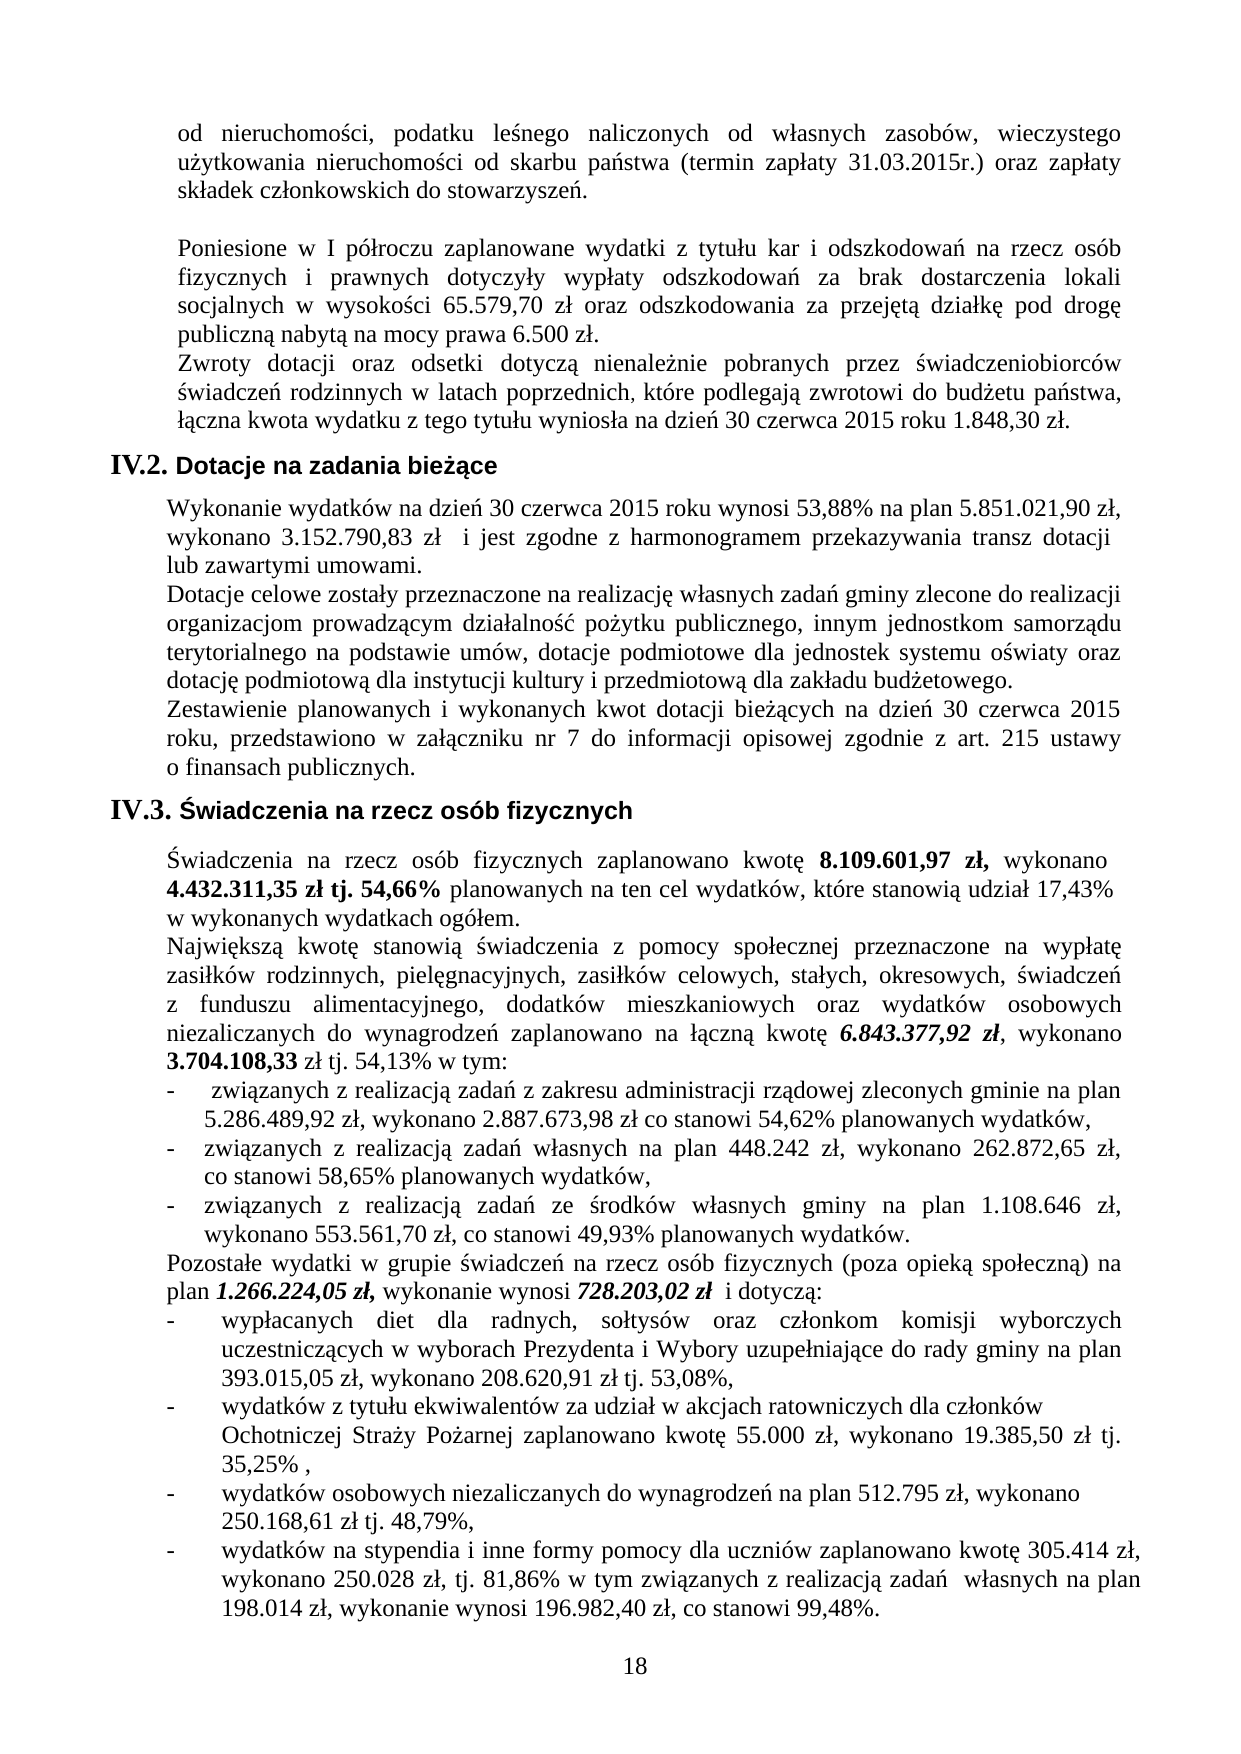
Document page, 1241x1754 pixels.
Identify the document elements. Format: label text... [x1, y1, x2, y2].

text Dotacje celowe zostały przeznaczone na realizację własnych zadań gminy zlecone do realizacji organizacjom prowadzącym działalność pożytku publicznego, innym jednostkom samorządu terytorialnego na podstawie umów, dotacje podmiotowe dla jednostek systemu oświaty oraz dotację podmiotową dla instytucji kultury i przedmiotową dla zakładu budżetowego. [166, 579, 1122, 694]
text Ochotniczej Straży Pożarnej zaplanowano kwotę 55.000 zł, wykonano 19.385,50 zł tj. 35,25% , [221, 1420, 1122, 1478]
text - związanych z realizacją zadań ze środków własnych gminy na plan 1.108.646 zł, wykonano 553.561,70 zł, co stanowi 49,93% planowanych wydatków. [166, 1190, 1122, 1248]
list Świadczenia na rzecz osób fizycznych [110, 792, 1122, 826]
text - związanych z realizacją zadań z zakresu administracji rządowej zleconych gminie na plan 5.286.489,92 zł, wykonano 2.887.673,98 zł co stanowi 54,62% planowanych wydatków, [166, 1075, 1122, 1133]
text Zwroty dotacji oraz odsetki dotyczą nienależnie pobranych przez świadczeniobiorców świadczeń rodzinnych w latach poprzednich, które podlegają zwrotowi do budżetu państwa, łączna kwota wydatku z tego tytułu wyniosła na dzień 30 czerwca 2015 roku 1.848,30 zł. [177, 348, 1122, 434]
text Pozostałe wydatki w grupie świadczeń na rzecz osób fizycznych (poza opieką społeczną) na plan 1.266.224,05 zł, wykonanie wynosi 728.203,02 zł i dotyczą: [166, 1248, 1122, 1305]
text - wydatków na stypendia i inne formy pomocy dla uczniów zaplanowano kwotę 305.414 zł, wykonano 250.028 zł, tj. 81,86% w tym związanych z realizacją zadań własnych na plan 198.014 zł, wykonanie wynosi 196.982,40 zł, co stanowi 99,48%. [148, 1535, 1142, 1621]
text Wykonanie wydatków na dzień 30 czerwca 2015 roku wynosi 53,88% na plan 5.851.021,90 zł, wykonano 3.152.790,83 zł i jest zgodne z harmonogramem przekazywania transz dotacji lub zawartymi umowami. [166, 493, 1122, 579]
text - wydatków osobowych niezaliczanych do wynagrodzeń na plan 512.795 zł, wykonano [148, 1478, 1122, 1506]
text - związanych z realizacją zadań własnych na plan 448.242 zł, wykonano 262.872,65 zł, co stanowi 58,65% planowanych wydatków, [166, 1133, 1122, 1190]
text Poniesione w I półroczu zaplanowane wydatki z tytułu kar i odszkodowań na rzecz osób fizycznych i prawnych dotyczyły wypłaty odszkodowań za brak dostarczenia lokali socjalnych w wysokości 65.579,70 zł oraz odszkodowania za przejętą działkę pod drogę publiczną nabytą na mocy prawa 6.500 zł. [177, 233, 1122, 348]
text Zestawienie planowanych i wykonanych kwot dotacji bieżących na dzień 30 czerwca 2015 roku, przedstawiono w załączniku nr 7 do informacji opisowej zgodnie z art. 215 ustawy o finansach publicznych. [166, 694, 1122, 780]
text 250.168,61 zł tj. 48,79%, [148, 1506, 1122, 1535]
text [177, 118, 1122, 204]
text - wydatków z tytułu ekwiwalentów za udział w akcjach ratowniczych dla członków [148, 1391, 1122, 1420]
text Największą kwotę stanowią świadczenia z pomocy społecznej przeznaczone na wypłatę zasiłków rodzinnych, pielęgnacyjnych, zasiłków celowych, stałych, okresowych, świadczeń z funduszu alimentacyjnego, dodatków mieszkaniowych oraz wydatków osobowych niezaliczanych do wynagrodzeń zaplanowano na łączną kwotę 6.843.377,92 zł, wykonano 3.704.108,33 zł tj. 54,13% w tym: [166, 931, 1122, 1075]
subtitle Dotacje na zadania bieżące [110, 447, 1122, 480]
text Świadczenia na rzecz osób fizycznych zaplanowano kwotę 8.109.601,97 zł, wykonano 4.432.311,35 zł tj. 54,66% planowanych na ten cel wydatków, które stanowią udział 17,43% w wykonanych wydatkach ogółem. [166, 845, 1122, 931]
text - wypłacanych diet dla radnych, sołtysów oraz członkom komisji wyborczych uczestniczących w wyborach Prezydenta i Wybory uzupełniające do rady gminy na plan 393.015,05 zł, wykonano 208.620,91 zł tj. 53,08%, [166, 1305, 1122, 1391]
